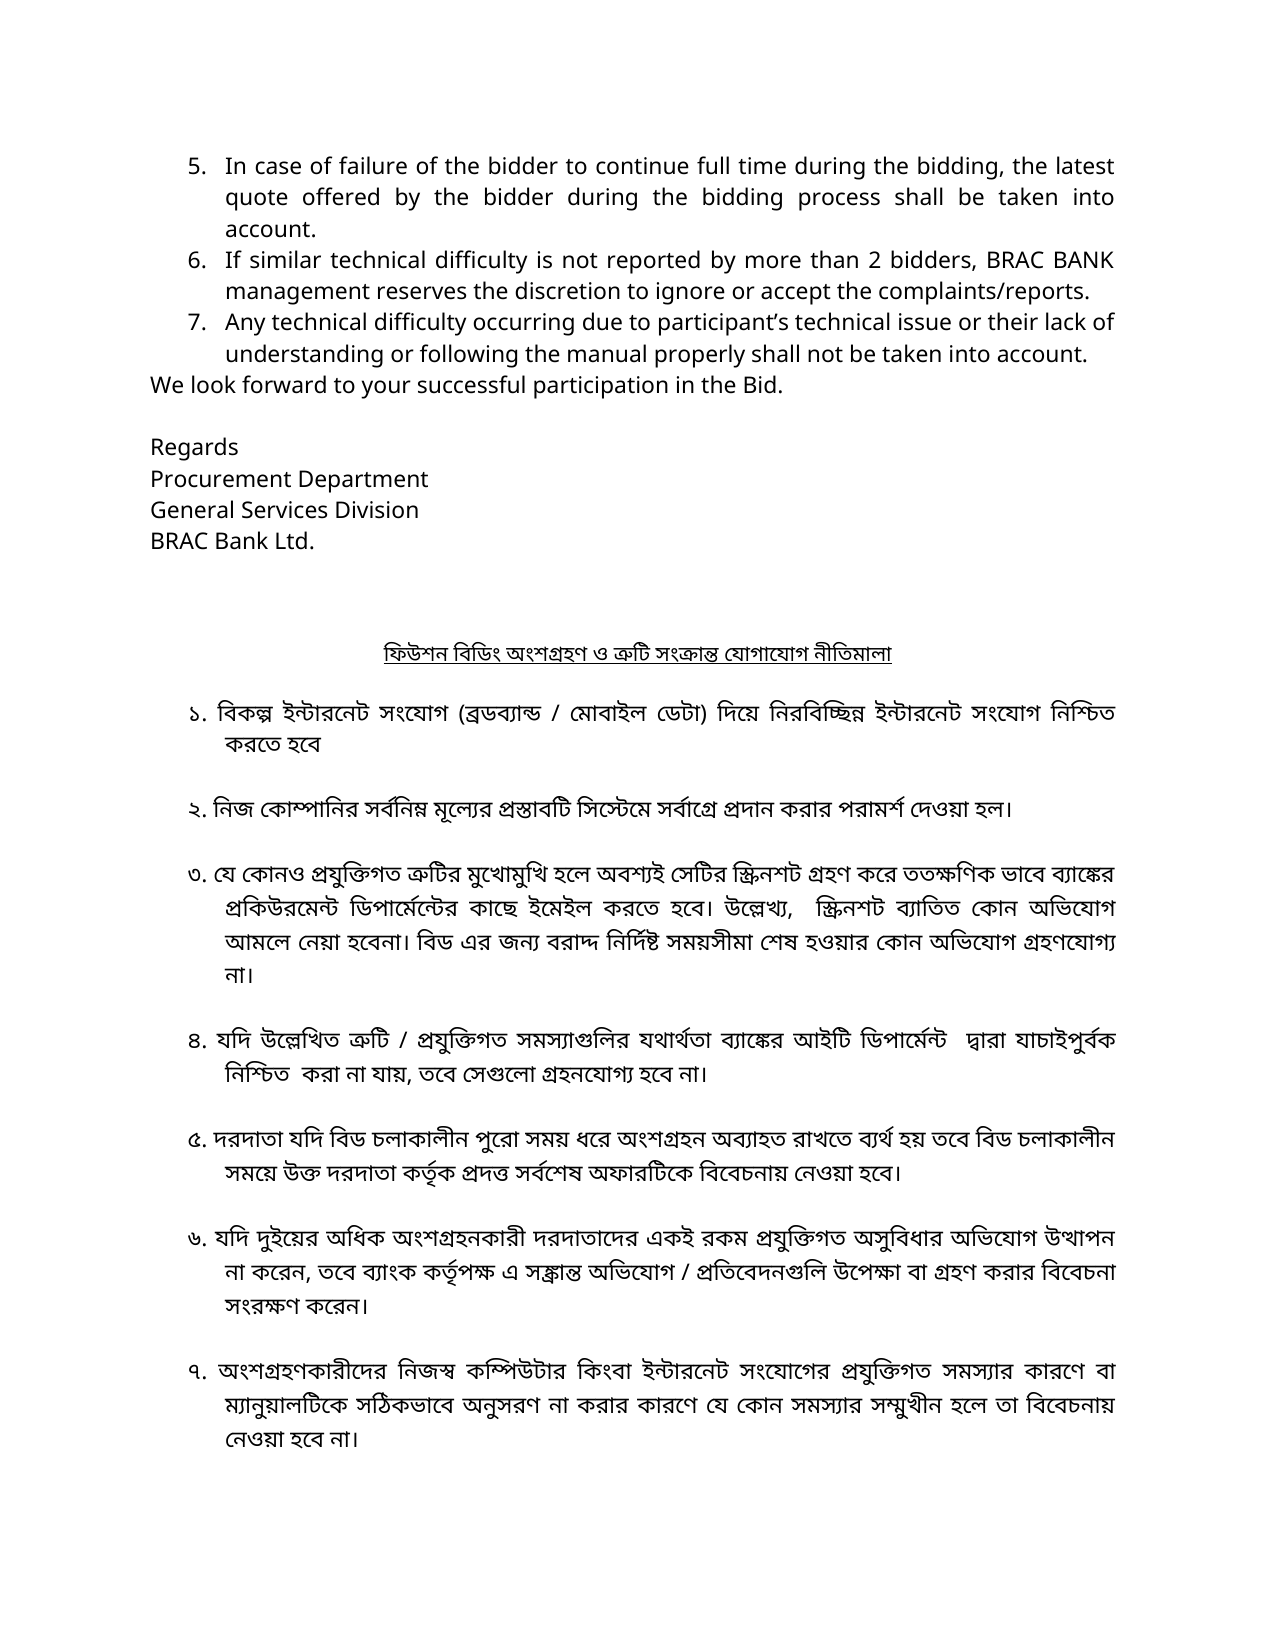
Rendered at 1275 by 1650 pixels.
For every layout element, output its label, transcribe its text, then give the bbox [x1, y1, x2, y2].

text ২. নিজ কোম্পানির সর্বনিম্ন মূল্যের প্রস্তাবটি সিস্টেমে সর্বাগ্রে প্রদান করার পরামর্শ দেওয়া হল। [187, 793, 1116, 826]
text ৬. যদি দুইয়ের অধিক অংশগ্রহনকারী দরদাতাদের একই রকম প্রযুক্তিগত অসুবিধার অভিযোগ উত্থাপন না করেন, তবে ব্যাংক কর্তৃপক্ষ এ সঙ্ক্রান্ত অভিযোগ / প্রতিবেদনগুলি উপেক্ষা বা গ্রহণ করার বিবেচনা সংরক্ষণ করেন। [187, 1222, 1116, 1324]
text ৭. অংশগ্রহণকারীদের নিজস্ব কম্পিউটার কিংবা ইন্টারনেট সংযোগের প্রযুক্তিগত সমস্যার কারণে বা ম্যানুয়ালটিকে সঠিকভাবে অনুসরণ না করার কারণে যে কোন সমস্যার সম্মুখীন হলে তা বিবেচনায় নেওয়া হবে না। [187, 1355, 1116, 1457]
text ১. বিকল্প ইন্টারনেট সংযোগ (ব্রডব্যান্ড / মোবাইল ডেটা) দিয়ে নিরবিচ্ছিন্ন ইন্টারনেট সংযোগ নিশ্চিত করতে হবে [187, 697, 1116, 761]
list In case of failure of the bidder to continue full time during the bidding, the latest quote offered by the bidder during the bidding process shall be taken into account. [187, 150, 1116, 244]
list Any technical difficulty occurring due to participant’s technical issue or their lack of understanding or following the manual properly shall not be taken into account. [187, 306, 1116, 369]
text ৪. যদি উল্লেখিত ত্রুটি / প্রযুক্তিগত সমস্যাগুলির যথার্থতা ব্যাঙ্কের আইটি ডিপার্মেন্ট দ্বারা যাচাইপুর্বক নিশ্চিত করা না যায়, তবে সেগুলো গ্রহনযোগ্য হবে না। [187, 1024, 1116, 1092]
text ফিউশন বিডিং অংশগ্রহণ ও ত্রুটি সংক্রান্ত যোগাযোগ নীতিমালা [150, 642, 1125, 666]
list If similar technical difficulty is not reported by more than 2 bidders, BRAC BANK management reserves the discretion to ignore or accept the complaints/reports. [187, 244, 1116, 306]
text General Services Division [150, 494, 1125, 525]
text Regards [150, 431, 1125, 462]
text ৩. যে কোনও প্রযুক্তিগত ত্রুটির মুখোমুখি হলে অবশ্যই সেটির স্ক্রিনশট গ্রহণ করে ততক্ষণিক ভাবে ব্যাঙ্কের প্রকিউরমেন্ট ডিপার্মেন্টের কাছে ইমেইল ​করতে হবে। উল্লেখ্য, স্ক্রিনশট ব্যাতিত কোন অভিযোগ আমলে নেয়া হবেনা। বিড এর জন্য বরাদ্দ নির্দিষ্ট সময়সীমা শেষ হওয়ার কোন অভিযোগ গ্রহণযোগ্য না। [187, 858, 1116, 993]
text Procurement Department [150, 462, 1125, 494]
text We look forward to your successful participation in the Bid. [150, 369, 1125, 400]
text BRAC Bank Ltd. [150, 525, 1125, 556]
text ৫. দরদাতা যদি বিড চলাকালীন পুরো সময় ধরে অংশগ্রহন অব্যাহত রাখতে ব্যর্থ হয় তবে বিড চলাকালীন সময়ে উক্ত দরদাতা কর্তৃক প্রদত্ত সর্বশেষ অফারটিকে বিবেচনায় নেওয়া হবে। [187, 1123, 1116, 1191]
